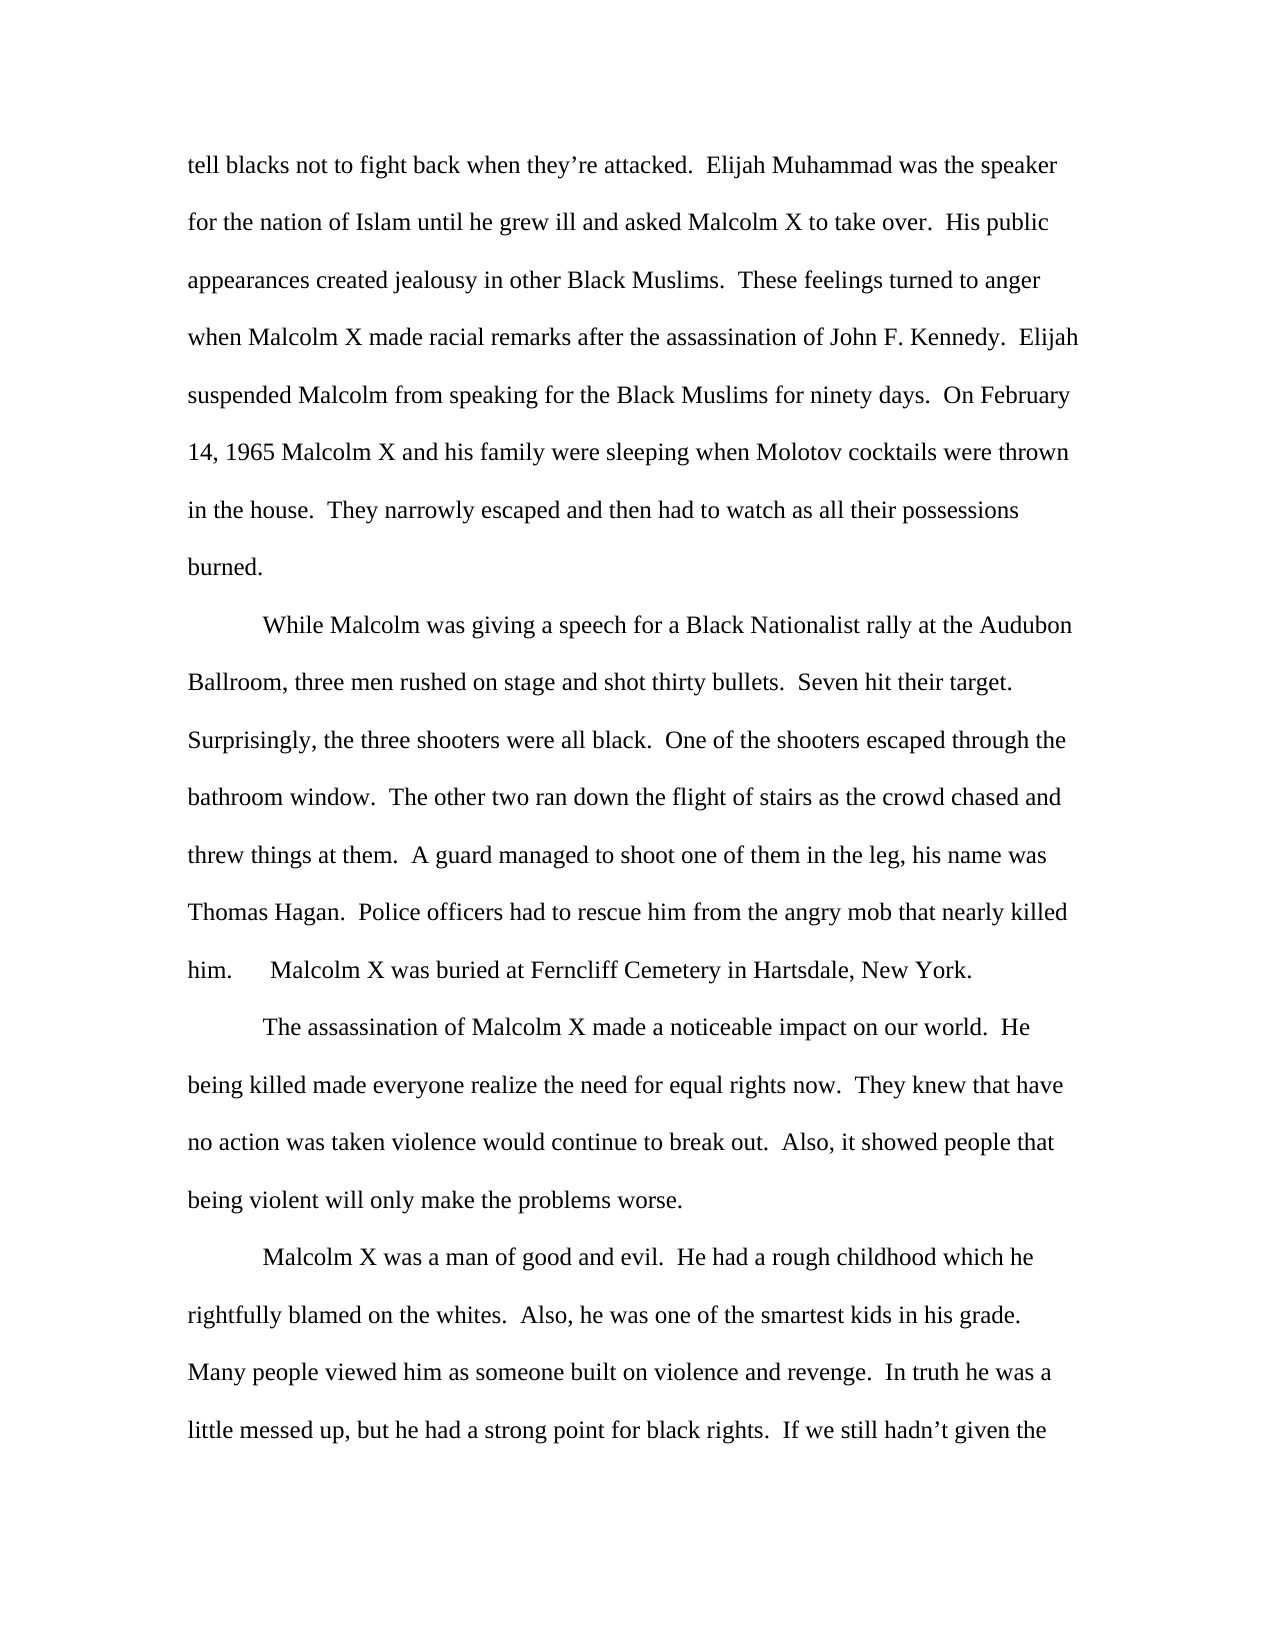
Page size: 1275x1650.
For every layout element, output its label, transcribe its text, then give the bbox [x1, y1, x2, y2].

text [187, 1242, 1087, 1444]
text The assassination of Malcolm X made a noticeable impact on our world. He being killed made everyone realize the need for equal rights now. They knew that have no action was taken violence would continue to break out. Also, it showed people that being violent will only make the problems worse. [187, 1012, 1087, 1214]
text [187, 150, 1087, 581]
text While Malcolm was giving a speech for a Black Nationalist rally at the Audubon Ballroom, three men rushed on stage and shot thirty bullets. Seven hit their target. Surprisingly, the three shooters were all black. One of the shooters escaped through the bathroom window. The other two ran down the flight of stairs as the crowd chased and threw things at them. A guard managed to shoot one of them in the leg, his name was Thomas Hagan. Police officers had to rescue him from the angry mob that nearly killed him. Malcolm X was buried at Ferncliff Cemetery in Hartsdale, New York. [187, 610, 1087, 984]
